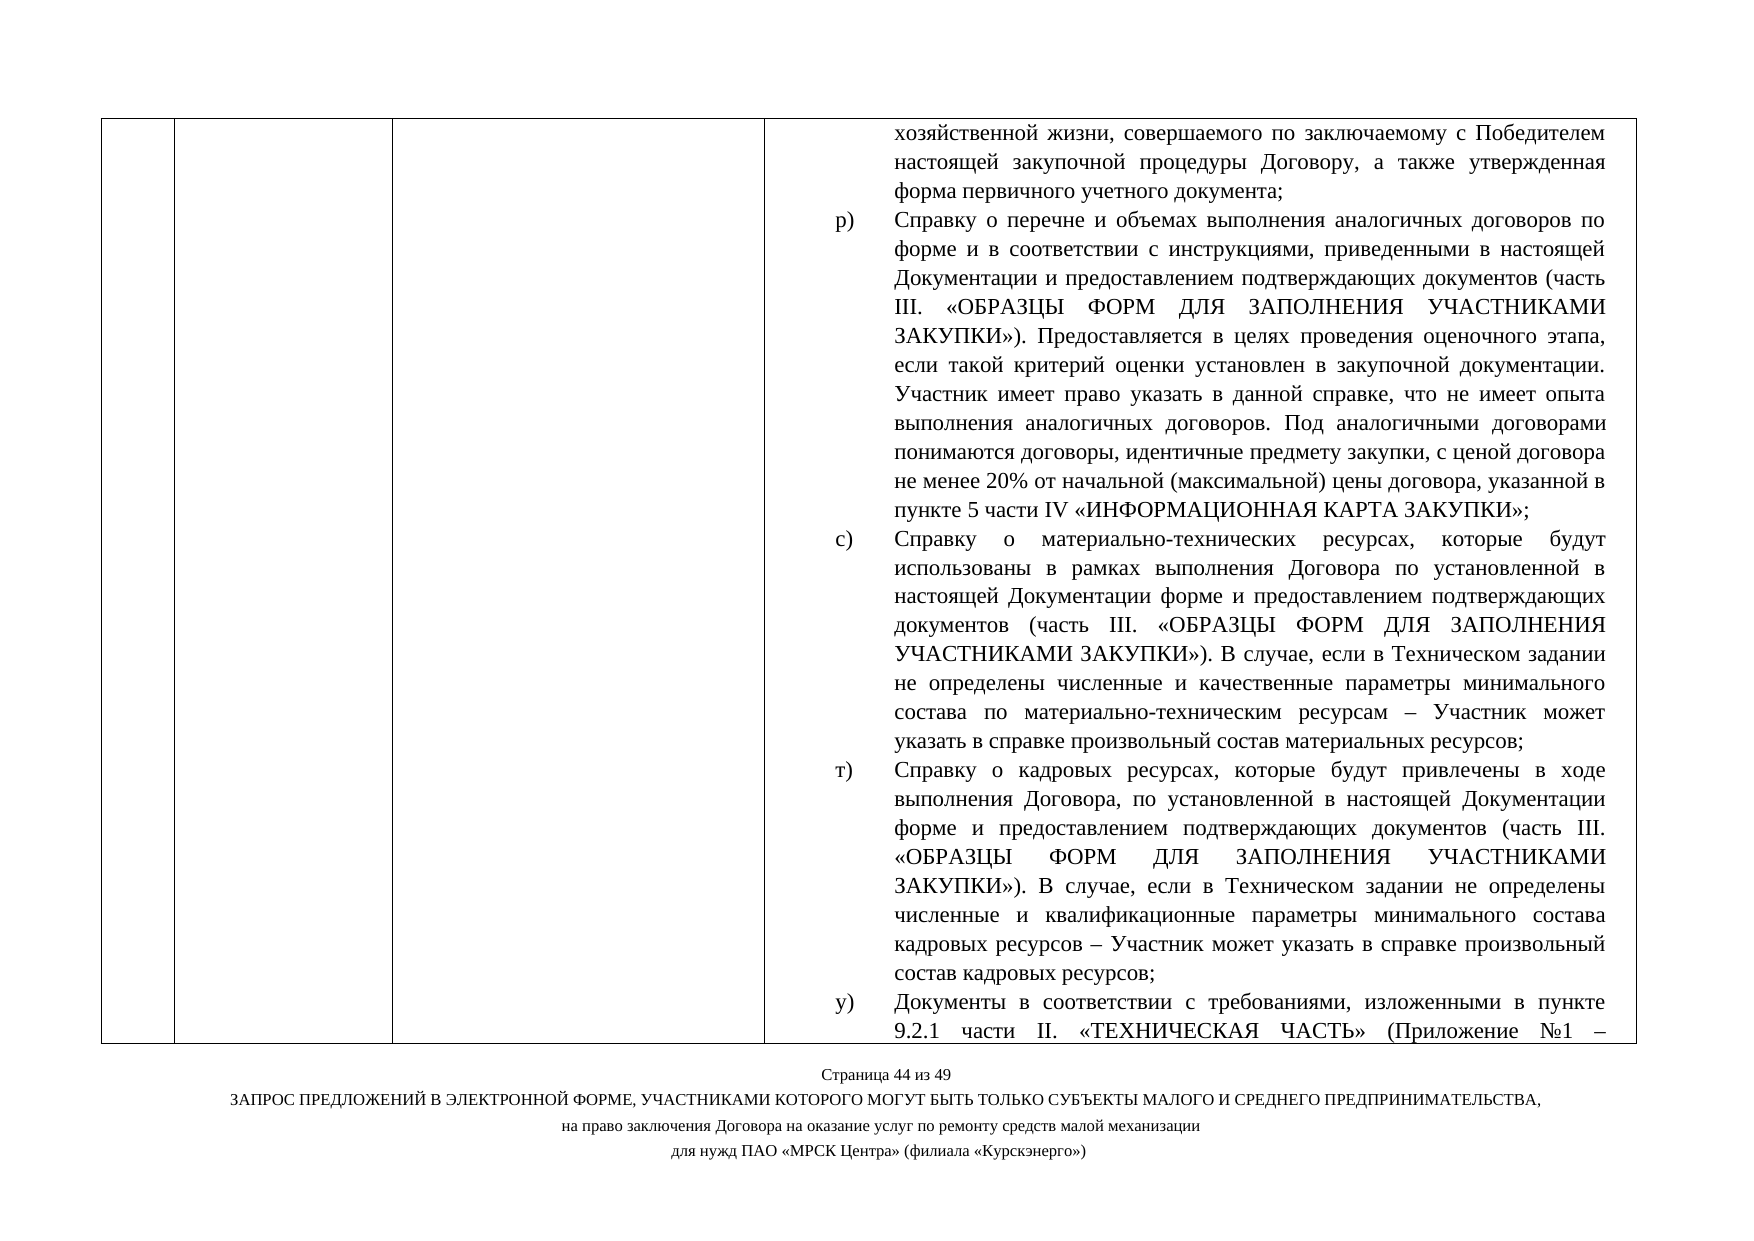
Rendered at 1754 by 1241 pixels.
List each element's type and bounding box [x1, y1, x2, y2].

table_cell [102, 119, 174, 1043]
table_cell [175, 119, 392, 1043]
table_cell [765, 119, 1636, 1043]
table_cell [393, 119, 764, 1043]
